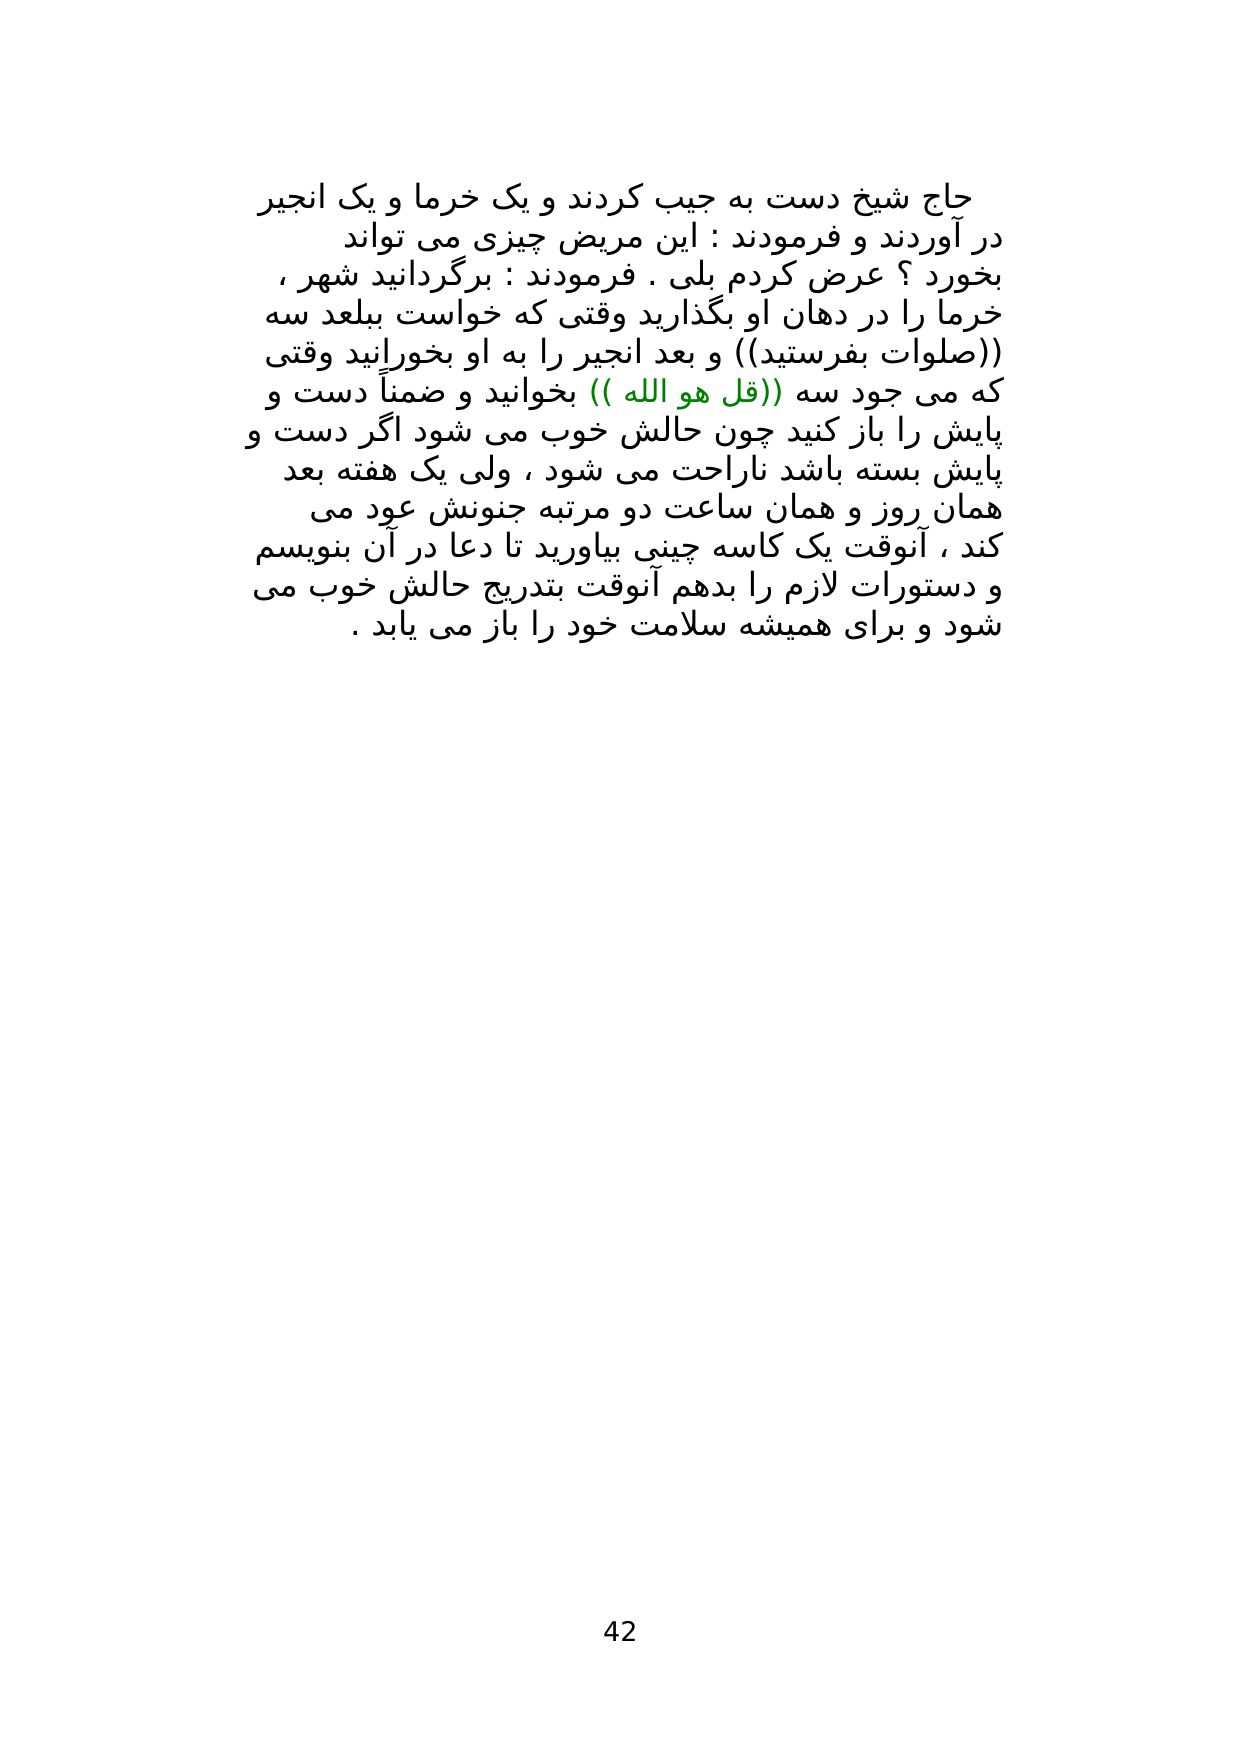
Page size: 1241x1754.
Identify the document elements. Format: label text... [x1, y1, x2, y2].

text حاج شیخ دست به جیب کردند و یک خرما و یک انجیر در آوردند و فرمودند : این مریض چیزی می تواند بخورد ؟ عرض کردم بلی . فرمودند : برگردانید شهر ، خرما را در دهان او بگذارید وقتی که خواست ببلعد سه ((صلوات بفرستید)) و بعد انجیر را به او بخورانید وقتی که می جود سه ((قل هو الله )) بخوانید و ضمناً دست و پایش را باز کنید چون حالش خوب می شود اگر دست و پایش بسته باشد ناراحت می شود ، ولی یک هفته بعد همان روز و همان ساعت دو مرتبه جنونش عود می کند ، آنوقت یک کاسه چینی بیاورید تا دعا در آن بنویسم و دستورات لازم را بدهم آنوقت بتدریج حالش خوب می شود و برای همیشه سلامت خود را باز می یابد . [236, 177, 1004, 643]
